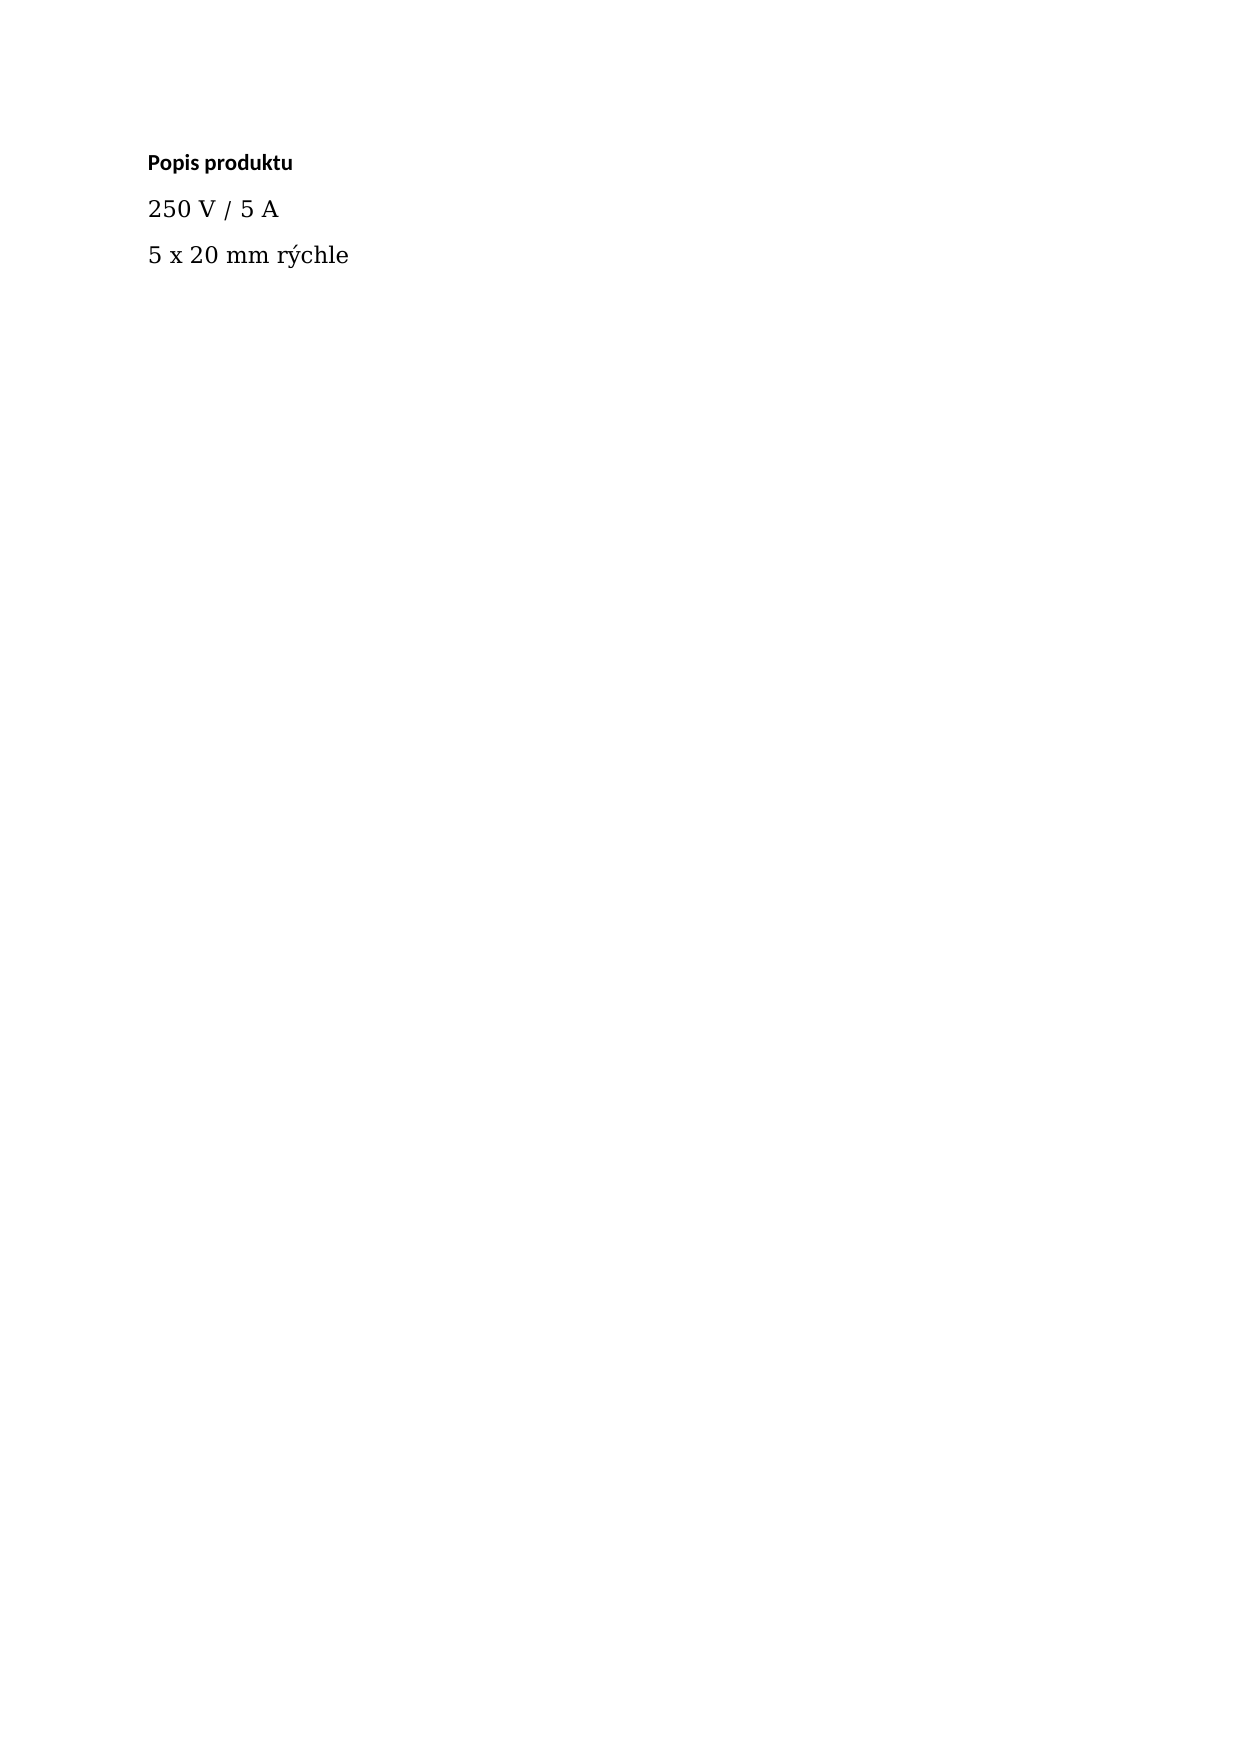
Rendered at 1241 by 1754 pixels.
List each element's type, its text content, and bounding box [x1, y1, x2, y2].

text 250 V / 5 A [148, 194, 1093, 222]
text 5 x 20 mm rýchle [148, 241, 1093, 268]
text Popis produktu [148, 148, 1093, 176]
